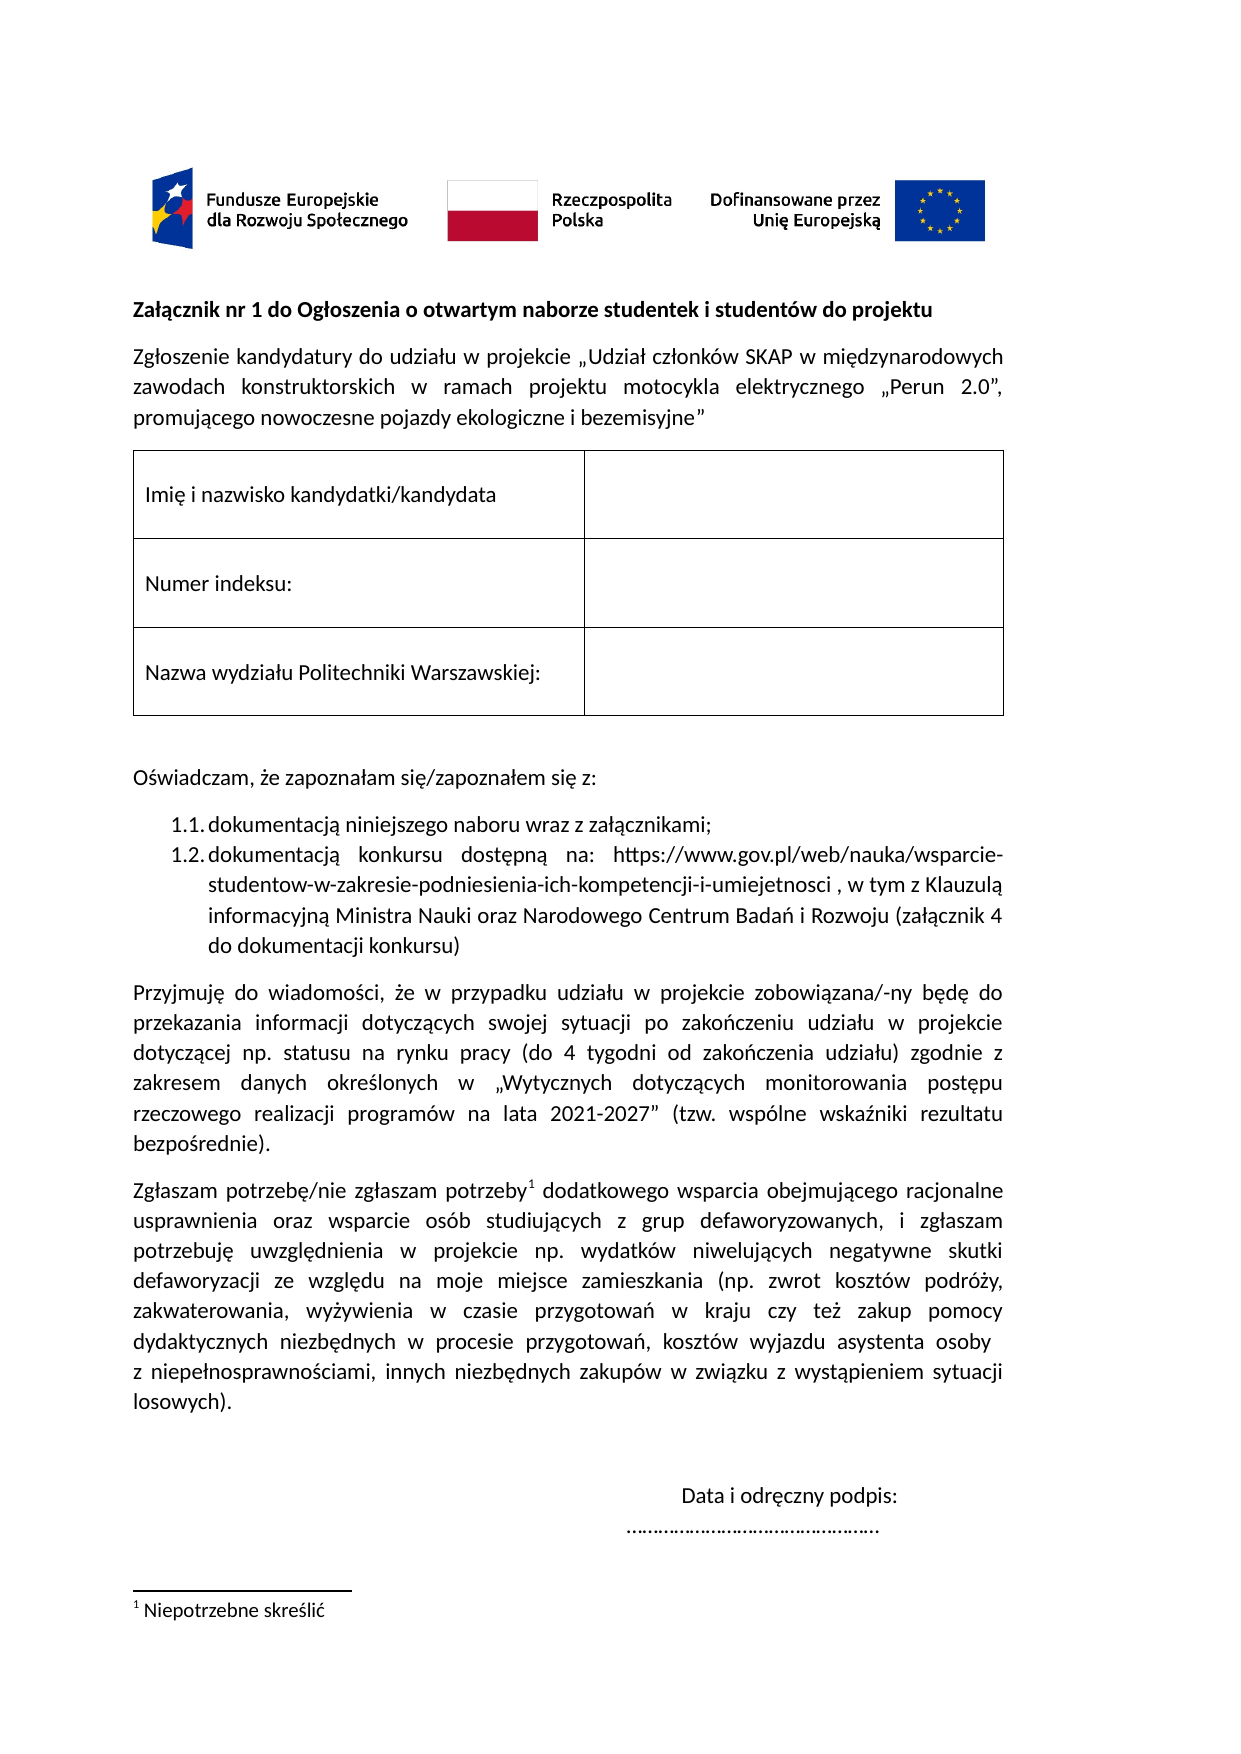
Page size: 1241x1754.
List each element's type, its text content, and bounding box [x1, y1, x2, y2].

text Przyjmuję do wiadomości, że w przypadku udziału w projekcie zobowiązana/-ny będę do przekazania informacji dotyczących swojej sytuacji po zakończeniu udziału w projekcie dotyczącej np. statusu na rynku pracy (do 4 tygodni od zakończenia udziału) zgodnie z zakresem danych określonych w „Wytycznych dotyczących monitorowania postępu rzeczowego realizacji programów na lata 2021-2027” (tzw. wspólne wskaźniki rezultatu bezpośrednie). [133, 978, 1004, 1157]
table_header [585, 451, 1003, 538]
table_cell Nazwa wydziału Politechniki Warszawskiej: [134, 628, 584, 715]
text Zgłaszam potrzebę/nie zgłaszam potrzeby dodatkowego wsparcia obejmującego racjonalne usprawnienia oraz wsparcie osób studiujących z grup defaworyzowanych, i zgłaszam potrzebuję uwzględnienia w projekcie np. wydatków niwelujących negatywne skutki defaworyzacji ze względu na moje miejsce zamieszkania (np. zwrot kosztów podróży, zakwaterowania, wyżywienia w czasie przygotowań w kraju czy też zakup pomocy dydaktycznych niezbędnych w procesie przygotowań, kosztów wyjazdu asystenta osoby z niepełnosprawnościami, innych niezbędnych zakupów w związku z wystąpieniem sytuacji losowych). [133, 1176, 1004, 1415]
table_cell Numer indeksu: [134, 539, 584, 627]
table_cell [585, 628, 1003, 715]
text Data i odręczny podpis: ………………………………………… [502, 1481, 1004, 1539]
table_cell [585, 539, 1003, 627]
picture [132, 147, 1004, 269]
text Załącznik nr 1 do Ogłoszenia o otwartym naborze studentek i studentów do projektu [133, 295, 1004, 323]
list dokumentacją konkursu dostępną na: https://www.gov.pl/web/nauka/wsparcie-studentow-w-zakresie-podniesienia-ich-kompetencji-i-umiejetnosci , w tym z Klauzulą informacyjną Ministra Nauki oraz Narodowego Centrum Badań i Rozwoju (załącznik 4 do dokumentacji konkursu) [170, 840, 1004, 959]
text Oświadczam, że zapoznałam się/zapoznałem się z: [133, 763, 1004, 791]
table_header Imię i nazwisko kandydatki/kandydata [134, 451, 584, 538]
text Zgłoszenie kandydatury do udziału w projekcie „Udział członków SKAP w międzynarodowych zawodach konstruktorskich w ramach projektu motocykla elektrycznego „Perun 2.0”, promującego nowoczesne pojazdy ekologiczne i bezemisyjne” [133, 342, 1004, 431]
list dokumentacją niniejszego naboru wraz z załącznikami; [170, 810, 1004, 838]
